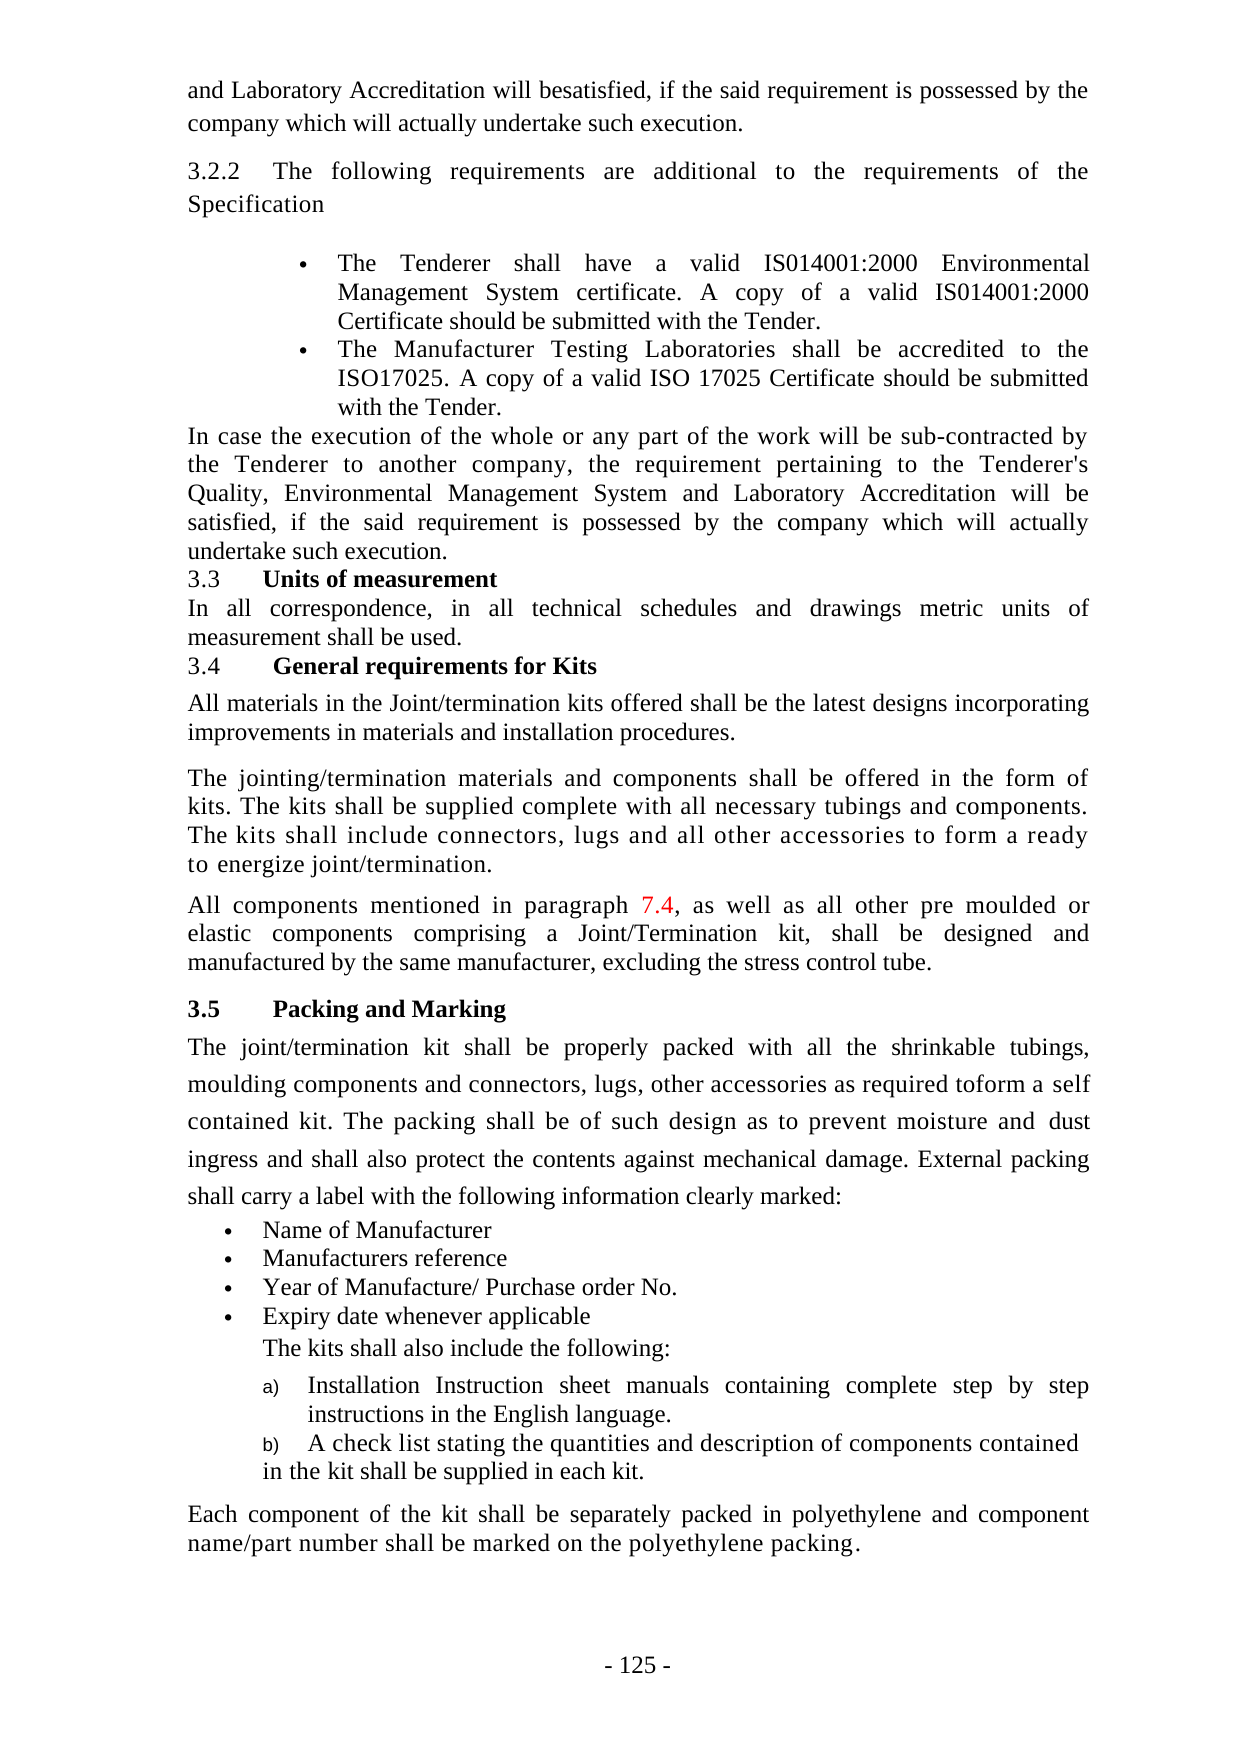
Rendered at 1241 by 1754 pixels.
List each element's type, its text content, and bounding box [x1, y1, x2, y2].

list Installation Instruction sheet manuals containing complete step by step instructions in the English language. [262, 1370, 1090, 1428]
text The kits shall also include the following: [262, 1333, 1090, 1362]
text 3.2.2 The following requirements are additional to the requirements of the Specification [187, 156, 1090, 218]
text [187, 75, 1090, 137]
list Manufacturers reference [225, 1243, 1090, 1272]
list Name of Manufacturer [225, 1218, 1090, 1243]
list The Manufacturer Testing Laboratories shall be accredited to the ISO17025. A copy of a valid ISO 17025 Certificate should be submitted with the Tender. [300, 334, 1090, 421]
text in the kit shall be supplied in each kit. [262, 1456, 1090, 1485]
text 3.3 Units of measurement [187, 564, 1090, 593]
list The Tenderer shall have a valid IS014001:2000 Environmental Management System certificate. A copy of a valid IS014001:2000 Certificate should be submitted with the Tender. [300, 248, 1090, 334]
list Expiry date whenever applicable [225, 1301, 1090, 1330]
list A check list stating the quantities and description of components contained [262, 1428, 1090, 1456]
text The joint/termination kit shall be properly packed with all the shrinkable tubings, moulding components and connectors, lugs, other accessories as required toform a self contained kit. The packing shall be of such design as to prevent moisture and dust ingress and shall also protect the contents against mechanical damage. External packing shall carry a label with the following information clearly marked: [187, 1032, 1090, 1210]
text All components mentioned in paragraph 7.4, as well as all other pre moulded or elastic components comprising a Joint/Termination kit, shall be designed and manufactured by the same manufacturer, excluding the stress control tube. [187, 890, 1090, 976]
text In all correspondence, in all technical schedules and drawings metric units of measurement shall be used. [187, 593, 1090, 651]
text The jointing/termination materials and components shall be offered in the form of kits. The kits shall be supplied complete with all necessary tubings and components. The kits shall include connectors, lugs and all other accessories to form a ready to energize joint/termination. [187, 763, 1090, 878]
text In case the execution of the whole or any part of the work will be sub-contracted by the Tenderer to another company, the requirement pertaining to the Tenderer's Quality, Environmental Management System and Laboratory Accreditation will be satisfied, if the said requirement is possessed by the company which will actually undertake such execution. [187, 421, 1090, 564]
text 3.4 General requirements for Kits [187, 651, 1090, 679]
list Year of Manufacture/ Purchase order No. [225, 1272, 1090, 1301]
text 3.5 Packing and Marking [187, 994, 1090, 1023]
text All materials in the Joint/termination kits offered shall be the latest designs incorporating improvements in materials and installation procedures. [187, 688, 1090, 746]
text Each component of the kit shall be separately packed in polyethylene and component name/part number shall be marked on the polyethylene packing. [187, 1499, 1090, 1557]
